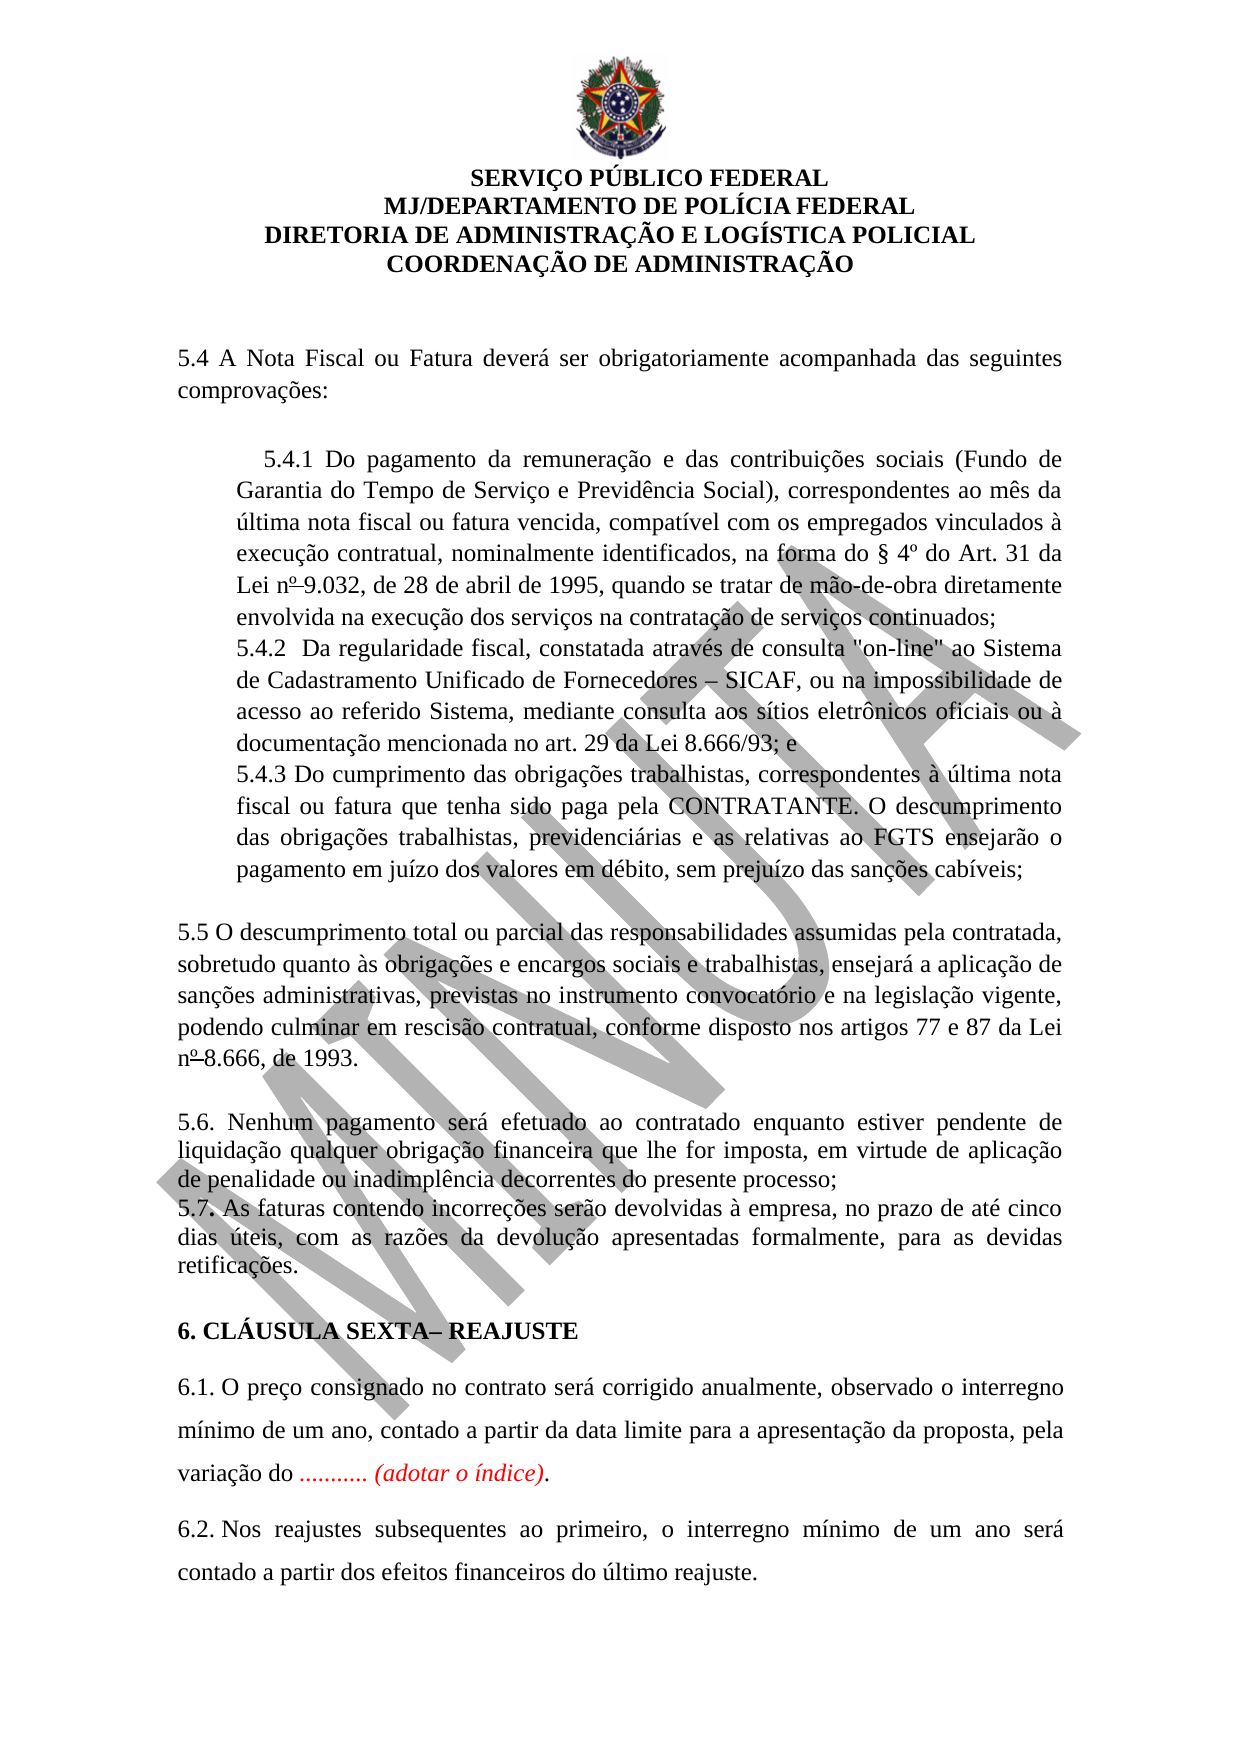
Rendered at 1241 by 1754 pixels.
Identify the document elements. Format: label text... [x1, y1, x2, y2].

text 5.7. As faturas contendo incorreções serão devolvidas à empresa, no prazo de até cinco dias úteis, com as razões da devolução apresentadas formalmente, para as devidas retificações. [177, 1193, 1063, 1279]
text 5.4 A Nota Fiscal ou Fatura deverá ser obrigatoriamente acompanhada das seguintes comprovações: [177, 343, 1063, 403]
text 5.4.3 Do cumprimento das obrigações trabalhistas, correspondentes à última nota fiscal ou fatura que tenha sido paga pela CONTRATANTE. O descumprimento das obrigações trabalhistas, previdenciárias e as relativas ao FGTS ensejarão o pagamento em juízo dos valores em débito, sem prejuízo das sanções cabíveis; [236, 759, 1063, 883]
text 5.4.1 Do pagamento da remuneração e das contribuições sociais (Fundo de Garantia do Tempo de Serviço e Previdência Social), correspondentes ao mês da última nota fiscal ou fatura vencida, compatível com os empregados vinculados à execução contratual, nominalmente identificados, na forma do § 4º do Art. 31 da Lei nº 9.032, de 28 de abril de 1995, quando se tratar de mão-de-obra diretamente envolvida na execução dos serviços na contratação de serviços continuados; [207, 444, 1063, 630]
text 5.4.2 Da regularidade fiscal, constatada através de consulta "on-line" ao Sistema de Cadastramento Unificado de Fornecedores – SICAF, ou na impossibilidade de acesso ao referido Sistema, mediante consulta aos sítios eletrônicos oficiais ou à documentação mencionada no art. 29 da Lei 8.666/93; e [236, 633, 1063, 757]
text 5.6. Nenhum pagamento será efetuado ao contratado enquanto estiver pendente de liquidação qualquer obrigação financeira que lhe for imposta, em virtude de aplicação de penalidade ou inadimplência decorrentes do presente processo; [177, 1107, 1063, 1193]
list CLÁUSULA SEXTA– REAJUSTE [177, 1316, 1064, 1345]
list Nos reajustes subsequentes ao primeiro, o interregno mínimo de um ano será contado a partir dos efeitos financeiros do último reajuste. [177, 1514, 1065, 1586]
text 5.5 O descumprimento total ou parcial das responsabilidades assumidas pela contratada, sobretudo quanto às obrigações e encargos sociais e trabalhistas, ensejará a aplicação de sanções administrativas, previstas no instrumento convocatório e na legislação vigente, podendo culminar em rescisão contratual, conforme disposto nos artigos 77 e 87 da Lei nº 8.666, de 1993. [177, 917, 1063, 1072]
list O preço consignado no contrato será corrigido anualmente, observado o interregno mínimo de um ano, contado a partir da data limite para a apresentação da proposta, pela variação do ........... (adotar o índice). [177, 1372, 1065, 1487]
